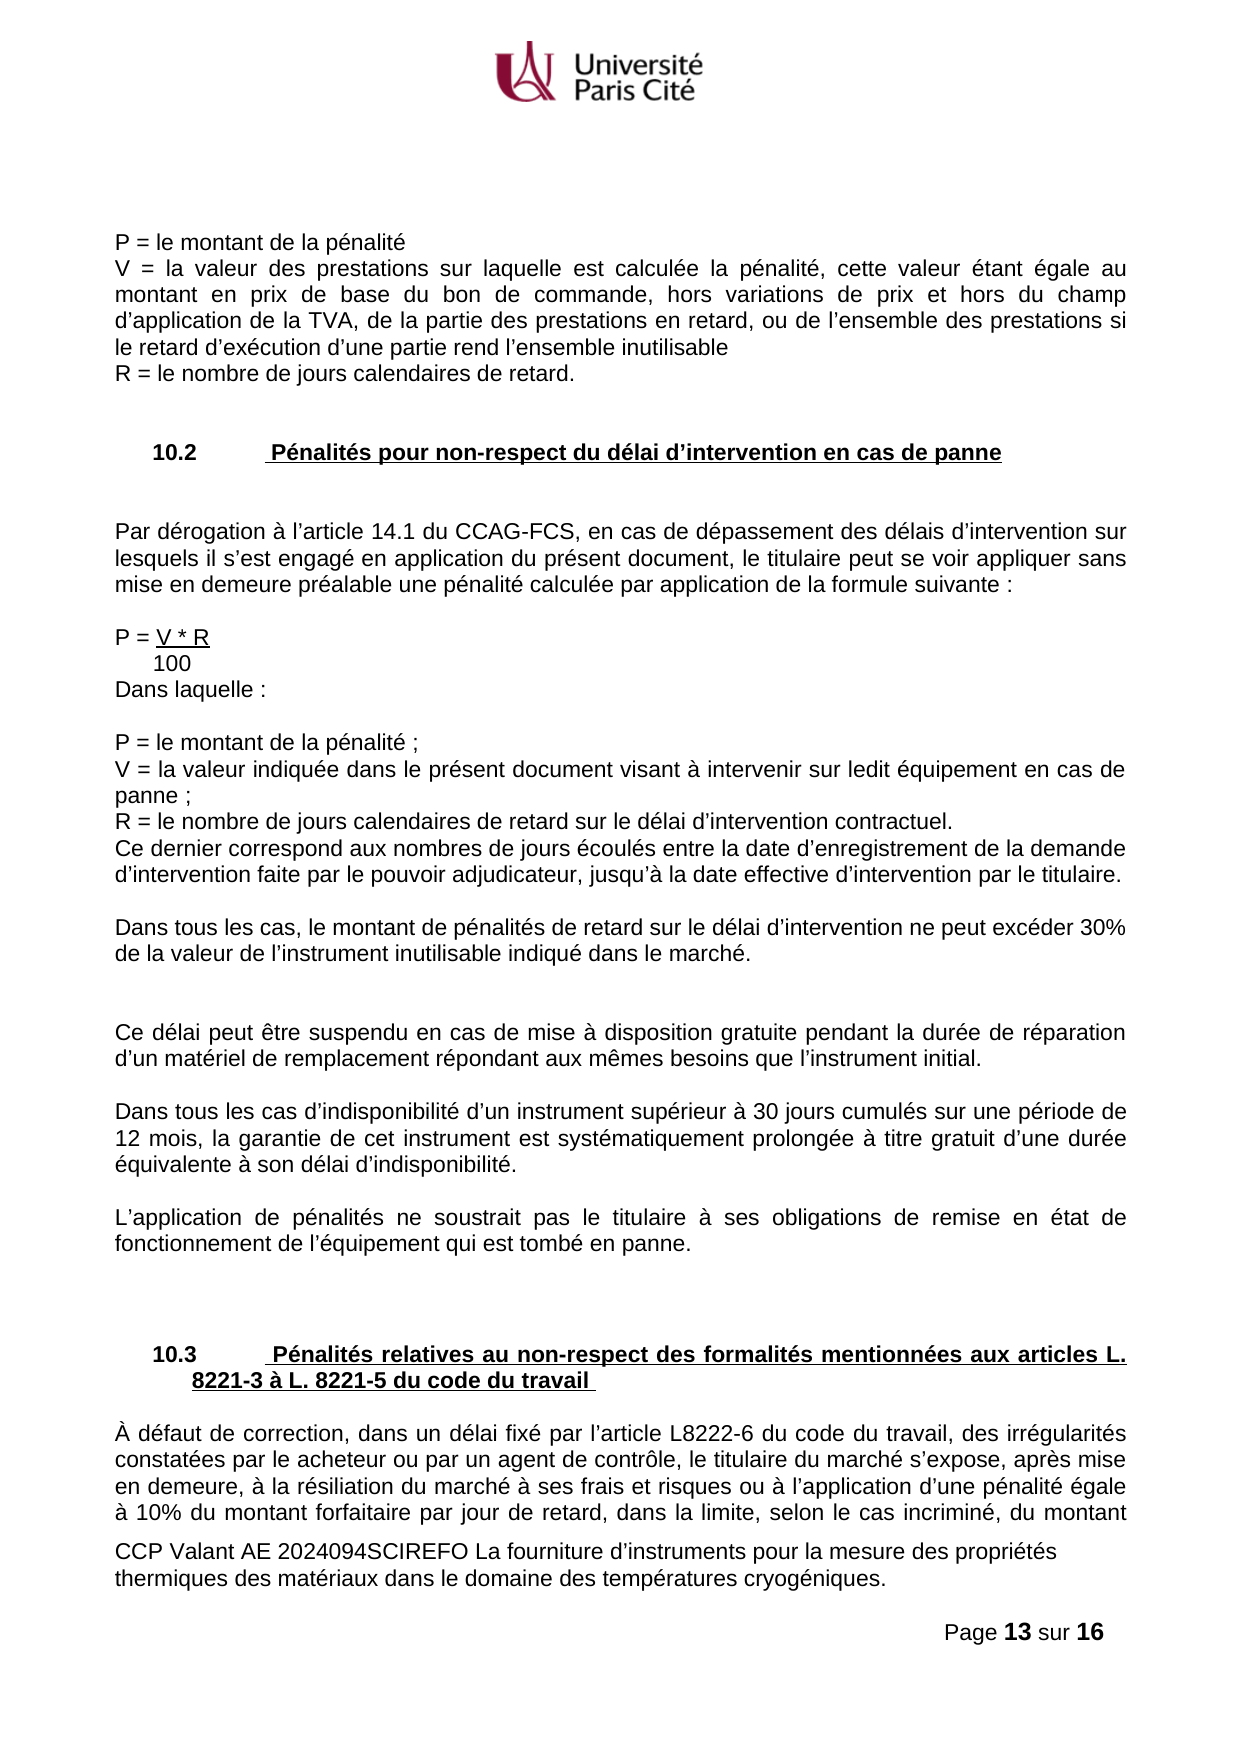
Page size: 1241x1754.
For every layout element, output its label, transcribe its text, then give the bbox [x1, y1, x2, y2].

text Par dérogation à l’article 14.1 du CCAG-FCS, en cas de dépassement des délais d’intervention sur lesquels il s’est engagé en application du présent document, le titulaire peut se voir appliquer sans mise en demeure préalable une pénalité calculée par application de la formule suivante : [114, 518, 1128, 597]
text Ce délai peut être suspendu en cas de mise à disposition gratuite pendant la durée de réparation d’un matériel de remplacement répondant aux mêmes besoins que l’instrument initial. [114, 1019, 1128, 1072]
text V = la valeur indiquée dans le présent document visant à intervenir sur ledit équipement en cas de panne ; [114, 756, 1128, 808]
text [114, 1420, 1128, 1525]
text Ce dernier correspond aux nombres de jours écoulés entre la date d’enregistrement de la demande d’intervention faite par le pouvoir adjudicateur, jusqu’à la date effective d’intervention par le titulaire. [114, 834, 1128, 887]
text R = le nombre de jours calendaires de retard. [114, 360, 1128, 387]
text L’application de pénalités ne soustrait pas le titulaire à ses obligations de remise en état de fonctionnement de l’équipement qui est tombé en panne. [114, 1203, 1128, 1256]
text Dans tous les cas, le montant de pénalités de retard sur le délai d’intervention ne peut excéder 30% de la valeur de l’instrument inutilisable indiqué dans le marché. [114, 914, 1128, 966]
text R = le nombre de jours calendaires de retard sur le délai d’intervention contractuel. [114, 808, 1128, 834]
text 100 [114, 650, 1128, 676]
picture [494, 41, 703, 102]
text V = la valeur des prestations sur laquelle est calculée la pénalité, cette valeur étant égale au montant en prix de base du bon de commande, hors variations de prix et hors du champ d’application de la TVA, de la partie des prestations en retard, ou de l’ensemble des prestations si le retard d’exécution d’une partie rend l’ensemble inutilisable [114, 255, 1128, 360]
text P = le montant de la pénalité ; [114, 729, 1128, 756]
text Dans laquelle : [114, 676, 1128, 703]
text P = le montant de la pénalité [114, 228, 1128, 255]
subtitle Pénalités relatives au non-respect des formalités mentionnées aux articles L. 8221-3 à L. 8221-5 du code du travail [152, 1341, 1128, 1394]
text P = V * R [114, 624, 1128, 650]
text Dans tous les cas d’indisponibilité d’un instrument supérieur à 30 jours cumulés sur une période de 12 mois, la garantie de cet instrument est systématiquement prolongée à titre gratuit d’une durée équivalente à son délai d’indisponibilité. [114, 1098, 1128, 1177]
subtitle Pénalités pour non-respect du délai d’intervention en cas de panne [152, 439, 1128, 466]
